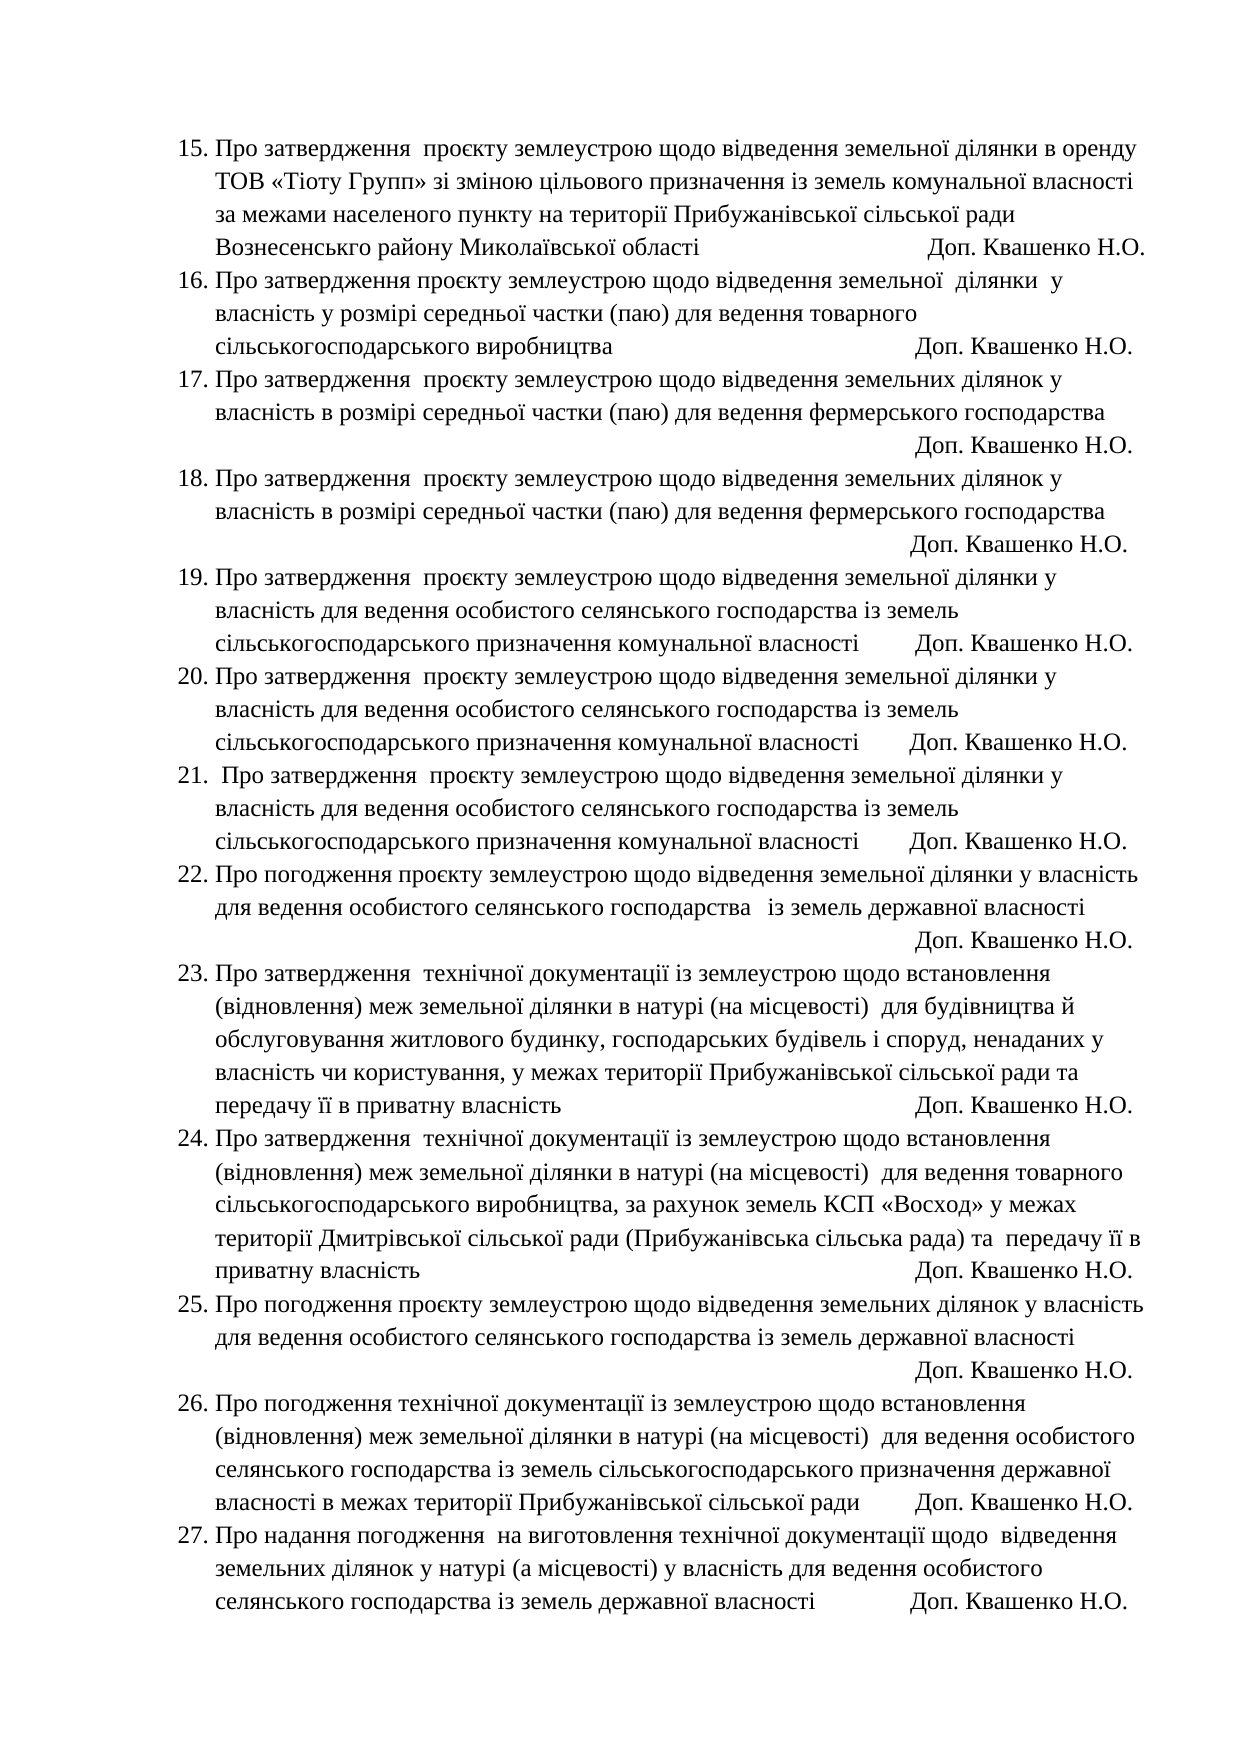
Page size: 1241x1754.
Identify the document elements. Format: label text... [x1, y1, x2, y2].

list Про затвердження технічної документації із землеустрою щодо встановлення (відновлення) меж земельної ділянки в натурі (на місцевості) для ведення товарного сільськогосподарського виробництва, за рахунок земель КСП «Восход» у межах території Дмитрівської сільської ради (Прибужанівська сільська рада) та передачу її в приватну власність Доп. Квашенко Н.О. [177, 1123, 1152, 1284]
list Про затвердження проєкту землеустрою щодо відведення земельної ділянки у власність у розмірі середньої частки (паю) для ведення товарного сільськогосподарського виробництва Доп. Квашенко Н.О. [177, 265, 1152, 360]
list Про погодження проєкту землеустрою щодо відведення земельних ділянок у власність для ведення особистого селянського господарства із земель державної власності Доп. Квашенко Н.О. [177, 1289, 1152, 1383]
list Про затвердження проєкту землеустрою щодо відведення земельної ділянки у власність для ведення особистого селянського господарства із земель сільськогосподарського призначення комунальної власності Доп. Квашенко Н.О. [177, 661, 1152, 756]
list Про затвердження проєкту землеустрою щодо відведення земельних ділянок у власність в розмірі середньої частки (паю) для ведення фермерського господарства Доп. Квашенко Н.О. [177, 463, 1152, 558]
list Про затвердження проєкту землеустрою щодо відведення земельної ділянки в оренду ТОВ «Тіоту Групп» зі зміною цільового призначення із земель комунальної власності за межами населеного пункту на території Прибужанівської сільської ради Вознесенськго району Миколаївської області Доп. Квашенко Н.О. [177, 133, 1152, 261]
list Про затвердження проєкту землеустрою щодо відведення земельної ділянки у власність для ведення особистого селянського господарства із земель сільськогосподарського призначення комунальної власності Доп. Квашенко Н.О. [177, 760, 1152, 855]
list Про затвердження технічної документації із землеустрою щодо встановлення (відновлення) меж земельної ділянки в натурі (на місцевості) для будівництва й обслуговування житлового будинку, господарських будівель і споруд, ненаданих у власність чи користування, у межах території Прибужанівської сільської ради та передачу її в приватну власність Доп. Квашенко Н.О. [177, 958, 1152, 1119]
list Про надання погодження на виготовлення технічної документації щодо відведення земельних ділянок у натурі (а місцевості) у власність для ведення особистого селянського господарства із земель державної власності Доп. Квашенко Н.О. [177, 1520, 1152, 1614]
list Про затвердження проєкту землеустрою щодо відведення земельної ділянки у власність для ведення особистого селянського господарства із земель сільськогосподарського призначення комунальної власності Доп. Квашенко Н.О. [177, 562, 1152, 657]
list Про погодження технічної документації із землеустрою щодо встановлення (відновлення) меж земельної ділянки в натурі (на місцевості) для ведення особистого селянського господарства із земель сільськогосподарського призначення державної власності в межах території Прибужанівської сільської ради Доп. Квашенко Н.О. [177, 1388, 1152, 1516]
list Про затвердження проєкту землеустрою щодо відведення земельних ділянок у власність в розмірі середньої частки (паю) для ведення фермерського господарства Доп. Квашенко Н.О. [177, 364, 1152, 459]
list Про погодження проєкту землеустрою щодо відведення земельної ділянки у власність для ведення особистого селянського господарства із земель державної власності Доп. Квашенко Н.О. [177, 859, 1152, 954]
